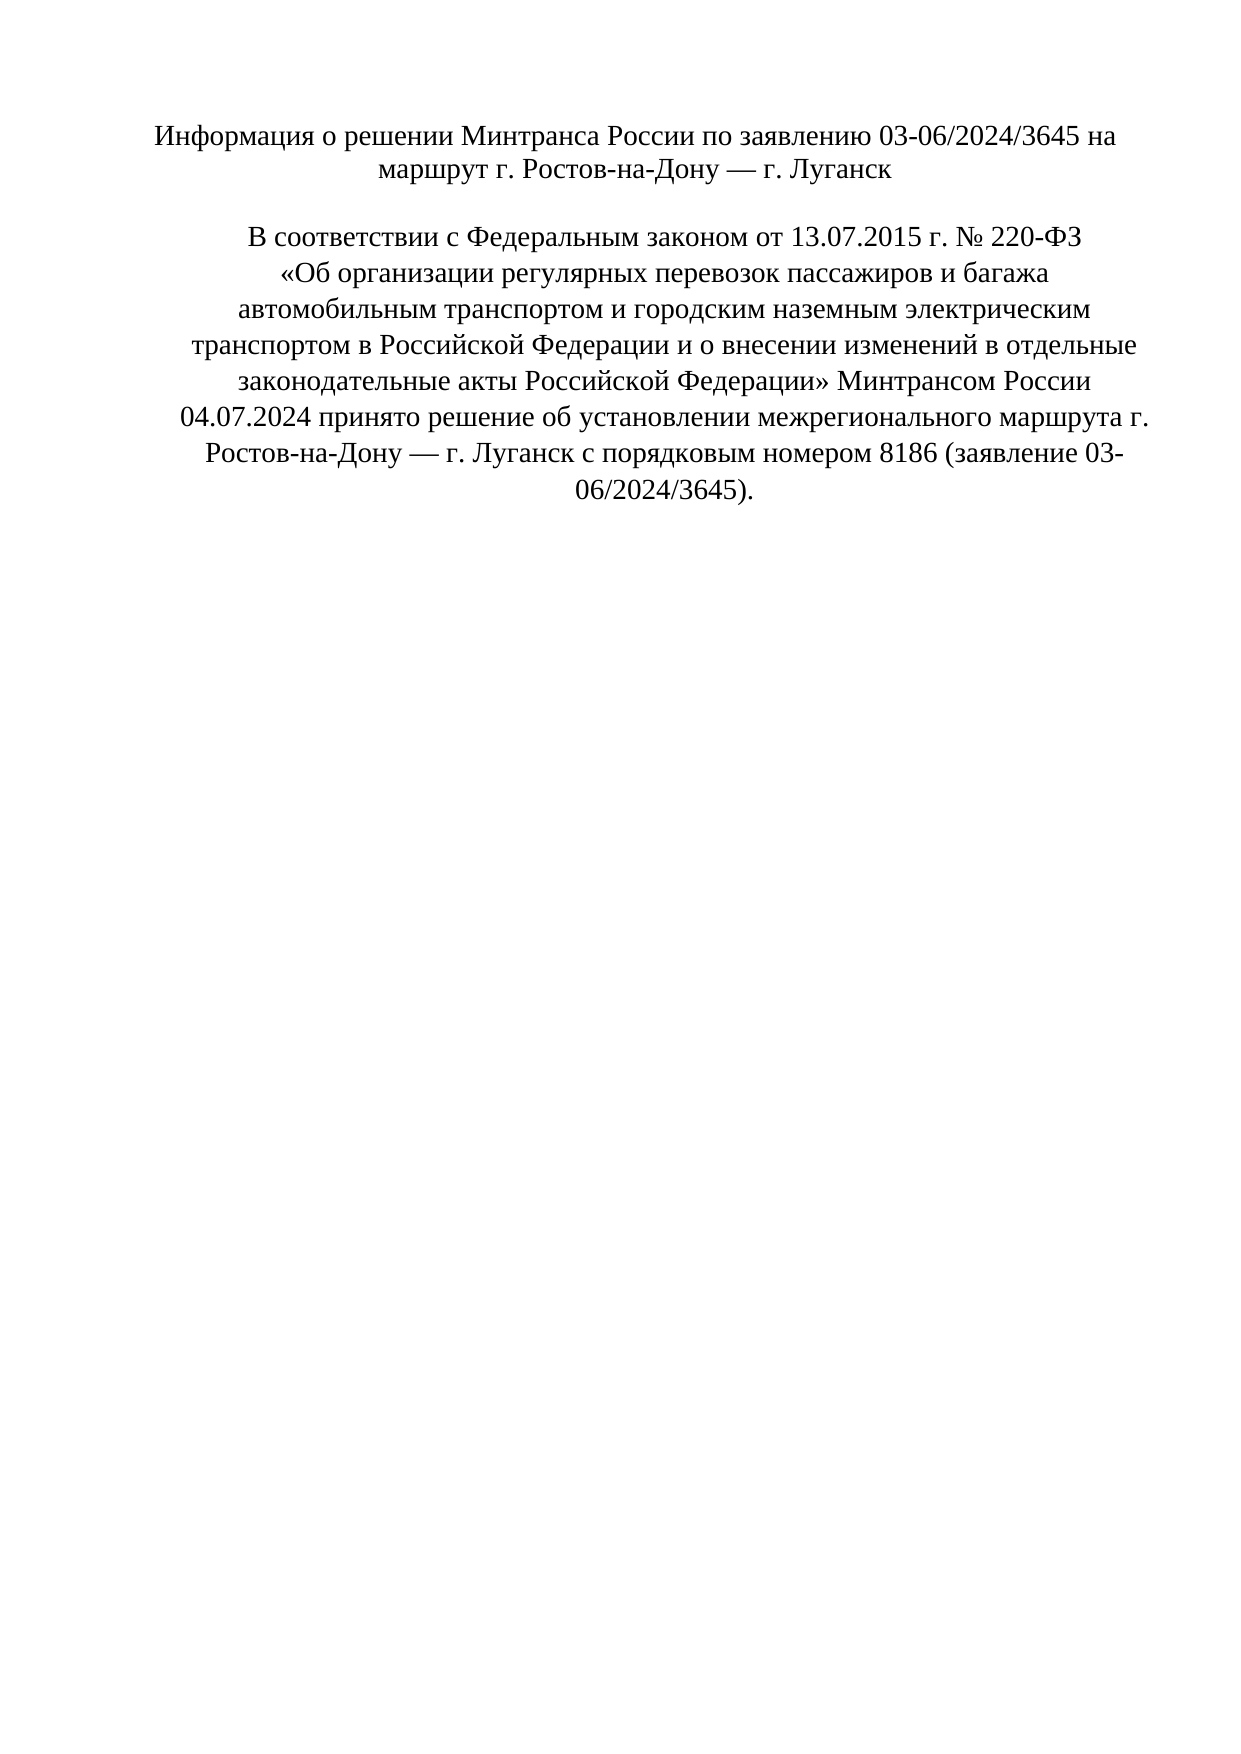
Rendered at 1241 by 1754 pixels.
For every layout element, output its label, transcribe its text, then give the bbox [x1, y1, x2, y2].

text В соответствии с Федеральным законом от 13.07.2015 г. № 220-ФЗ «Об организации регулярных перевозок пассажиров и багажа автомобильным транспортом и городским наземным электрическим транспортом в Российской Федерации и о внесении изменений в отдельные законодательные акты Российской Федерации» Минтрансом России 04.07.2024 принято решение об установлении межрегионального маршрута г. Ростов-на-Дону — г. Луганск с порядковым номером 8186 (заявление 03-06/2024/3645). [177, 219, 1152, 505]
text Информация о решении Минтранса России по заявлению 03-06/2024/3645 на маршрут г. Ростов-на-Дону — г. Луганск [118, 118, 1152, 185]
